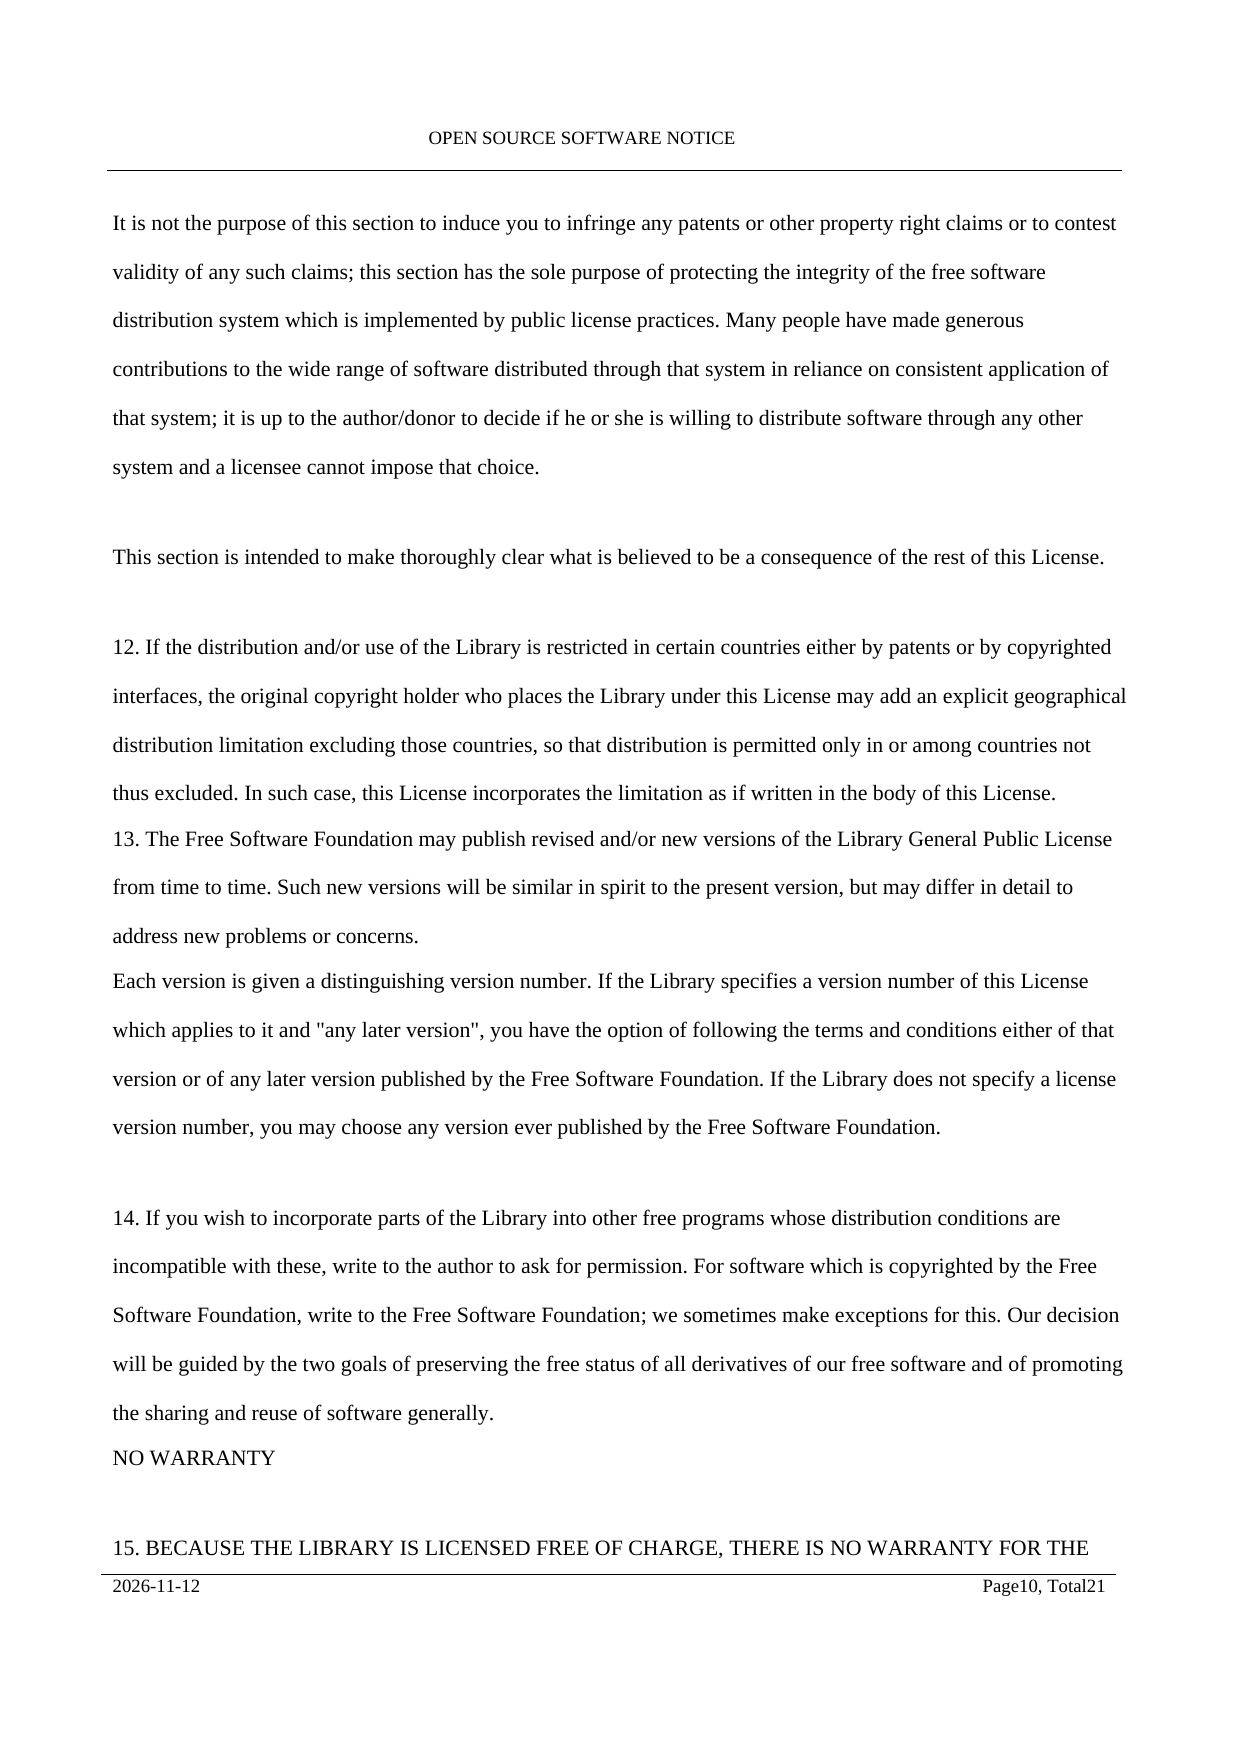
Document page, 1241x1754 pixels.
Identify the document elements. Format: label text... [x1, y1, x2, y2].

text This section is intended to make thoroughly clear what is believed to be a consequence of the rest of this License. [112, 540, 1128, 573]
text 12. If the distribution and/or use of the Library is restricted in certain countries either by patents or by copyrighted interfaces, the original copyright holder who places the Library under this License may add an explicit geographical distribution limitation excluding those countries, so that distribution is permitted only in or among countries not thus excluded. In such case, this License incorporates the limitation as if written in the body of this License. [112, 631, 1128, 809]
text Each version is given a distinguishing version number. If the Library specifies a version number of this License which applies to it and "any later version", you have the option of following the terms and conditions either of that version or of any later version published by the Free Software Foundation. If the Library does not specify a license version number, you may choose any version ever published by the Free Software Foundation. [112, 964, 1128, 1143]
text 14. If you wish to incorporate parts of the Library into other free programs whose distribution conditions are incompatible with these, write to the author to ask for permission. For software which is copyrighted by the Free Software Foundation, write to the Free Software Foundation; we sometimes make exceptions for this. Our decision will be guided by the two goals of preserving the free status of all derivatives of our free software and of promoting the sharing and reuse of software generally. [112, 1201, 1128, 1428]
text It is not the purpose of this section to induce you to infringe any patents or other property right claims or to contest validity of any such claims; this section has the sole purpose of protecting the integrity of the free software distribution system which is implemented by public license practices. Many people have made generous contributions to the wide range of software distributed through that system in reliance on consistent application of that system; it is up to the author/donor to decide if he or she is willing to distribute software through any other system and a licensee cannot impose that choice. [112, 206, 1128, 483]
text NO WARRANTY [112, 1441, 1128, 1473]
text 13. The Free Software Foundation may publish revised and/or new versions of the Library General Public License from time to time. Such new versions will be similar in spirit to the present version, but may differ in detail to address new problems or concerns. [112, 822, 1128, 952]
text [112, 1531, 1128, 1564]
